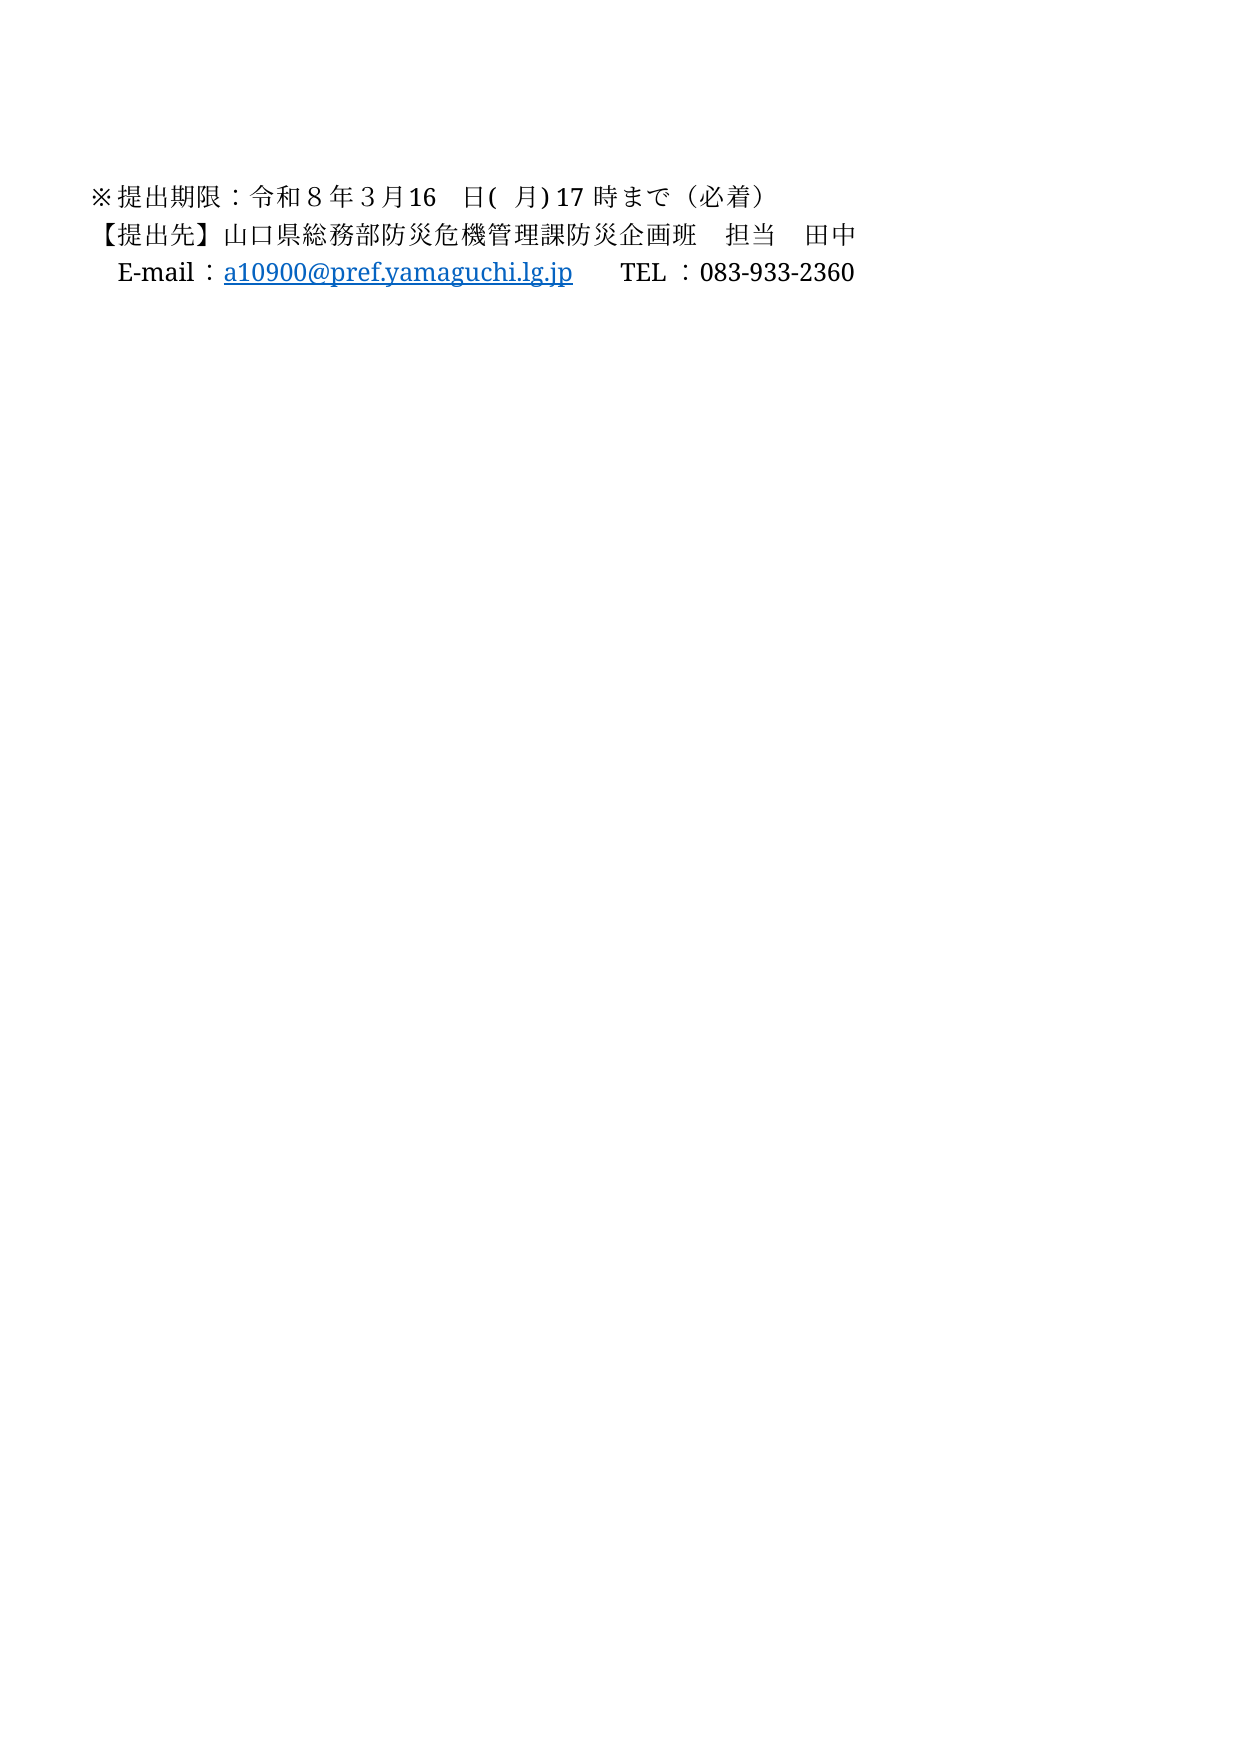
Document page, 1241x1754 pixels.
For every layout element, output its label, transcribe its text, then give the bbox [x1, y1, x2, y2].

text ※提出期限：令和８年３月16日(月) 17時まで（必着） [91, 177, 1149, 215]
text E-mail：a10900@pref.yamaguchi.lg.jp TEL：083-933-2360 [91, 252, 1149, 289]
text 【提出先】山口県総務部防災危機管理課防災企画班 担当 田中 [91, 215, 1149, 252]
